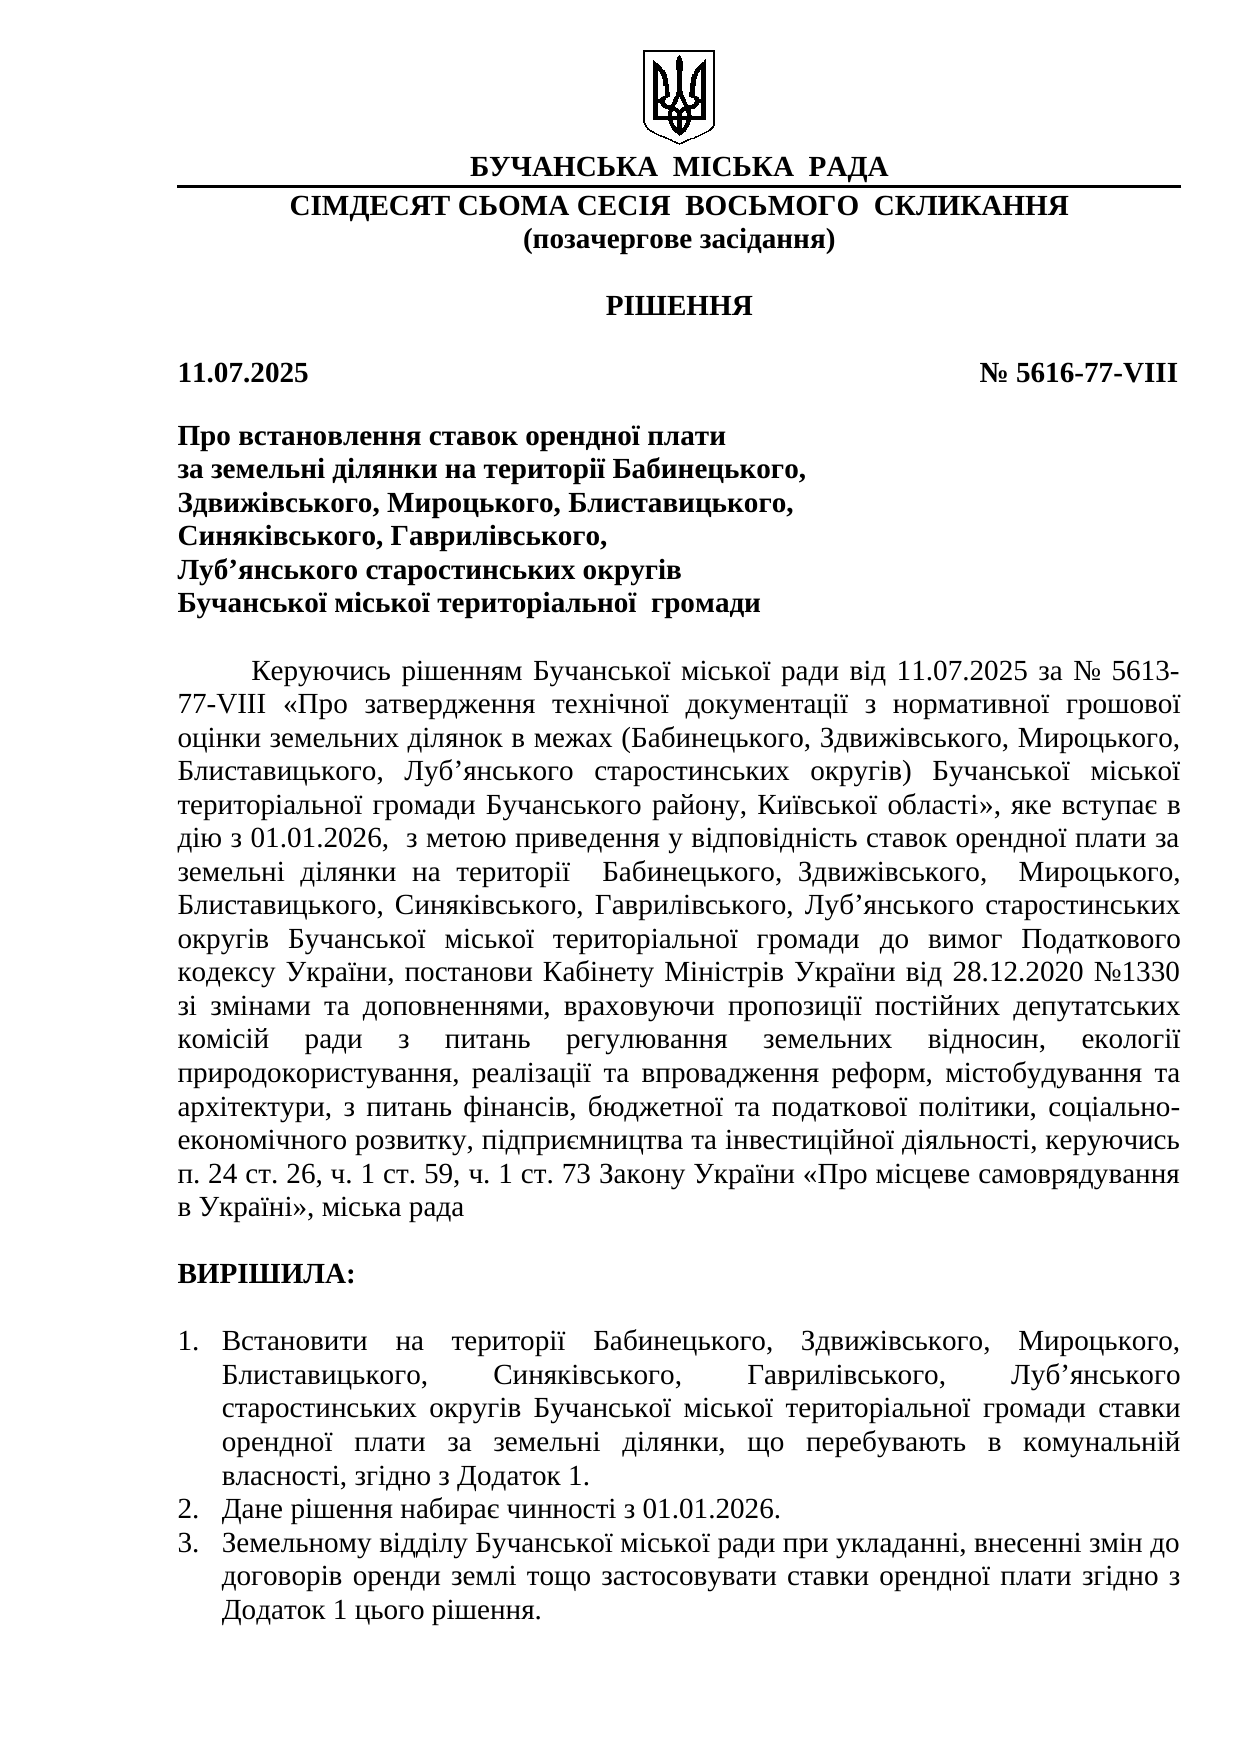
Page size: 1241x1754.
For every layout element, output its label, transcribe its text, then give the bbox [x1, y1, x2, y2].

list Встановити на території Бабинецького, Здвижівського, Мироцького, Блиставицького, Синяківського, Гаврилівського, Луб’янського старостинських округів Бучанської міської територіальної громади ставки орендної плати за земельні ділянки, що перебувають в комунальній власності, згідно з Додаток 1. [177, 1323, 1181, 1491]
text Здвижівського, Мироцького, Блиставицького, [177, 485, 1181, 518]
text РІШЕННЯ [177, 288, 1181, 322]
list Дане рішення набирає чинності з 01.01.2026. [177, 1491, 1181, 1525]
text Бучанської міської територіальної громади [177, 586, 1181, 619]
text Про встановлення ставок орендної плати [177, 418, 1181, 451]
list Земельному відділу Бучанської міської ради при укладанні, внесенні змін до договорів оренди землі тощо застосовувати ставки орендної плати згідно з Додаток 1 цього рішення. [177, 1525, 1181, 1625]
text СІМДЕСЯТ СЬОМА СЕСІЯ ВОСЬМОГО СКЛИКАННЯ [177, 188, 1181, 221]
text БУЧАНСЬКА МІСЬКА РАДА [177, 149, 1181, 185]
text 11.07.2025 № 5616-77-VІІІ [177, 356, 1181, 389]
text Луб’янського старостинських округів [177, 552, 1181, 586]
text Керуючись рішенням Бучанської міської ради від 11.07.2025 за № 5613-77-VIII «Про затвердження технічної документації з нормативної грошової оцінки земельних ділянок в межах (Бабинецького, Здвижівського, Мироцького, Блиставицького, Луб’янського старостинських округів) Бучанської міської територіальної громади Бучанського району, Київської області», яке вступає в дію з 01.01.2026, з метою приведення у відповідність ставок орендної плати за земельні ділянки на території Бабинецького, Здвижівського, Мироцького, Блиставицького, Синяківського, Гаврилівського, Луб’янського старостинських округів Бучанської міської територіальної громади до вимог Податкового кодексу України, постанови Кабінету Міністрів України від 28.12.2020 №1330 зі змінами та доповненнями, враховуючи пропозиції постійних депутатських комісій ради з питань регулювання земельних відносин, екології природокористування, реалізації та впровадження реформ, містобудування та архітектури, з питань фінансів, бюджетної та податкової політики, соціально-економічного розвитку, підприємництва та інвестиційної діяльності, керуючись п. 24 ст. 26, ч. 1 ст. 59, ч. 1 ст. 73 Закону України «Про місцеве самоврядування в Україні», міська рада [177, 653, 1181, 1223]
text Синяківського, Гаврилівського, [177, 518, 1181, 552]
text ВИРІШИЛА: [177, 1256, 1181, 1290]
text за земельні ділянки на території Бабинецького, [177, 451, 1181, 485]
text (позачергове засідання) [177, 221, 1181, 255]
